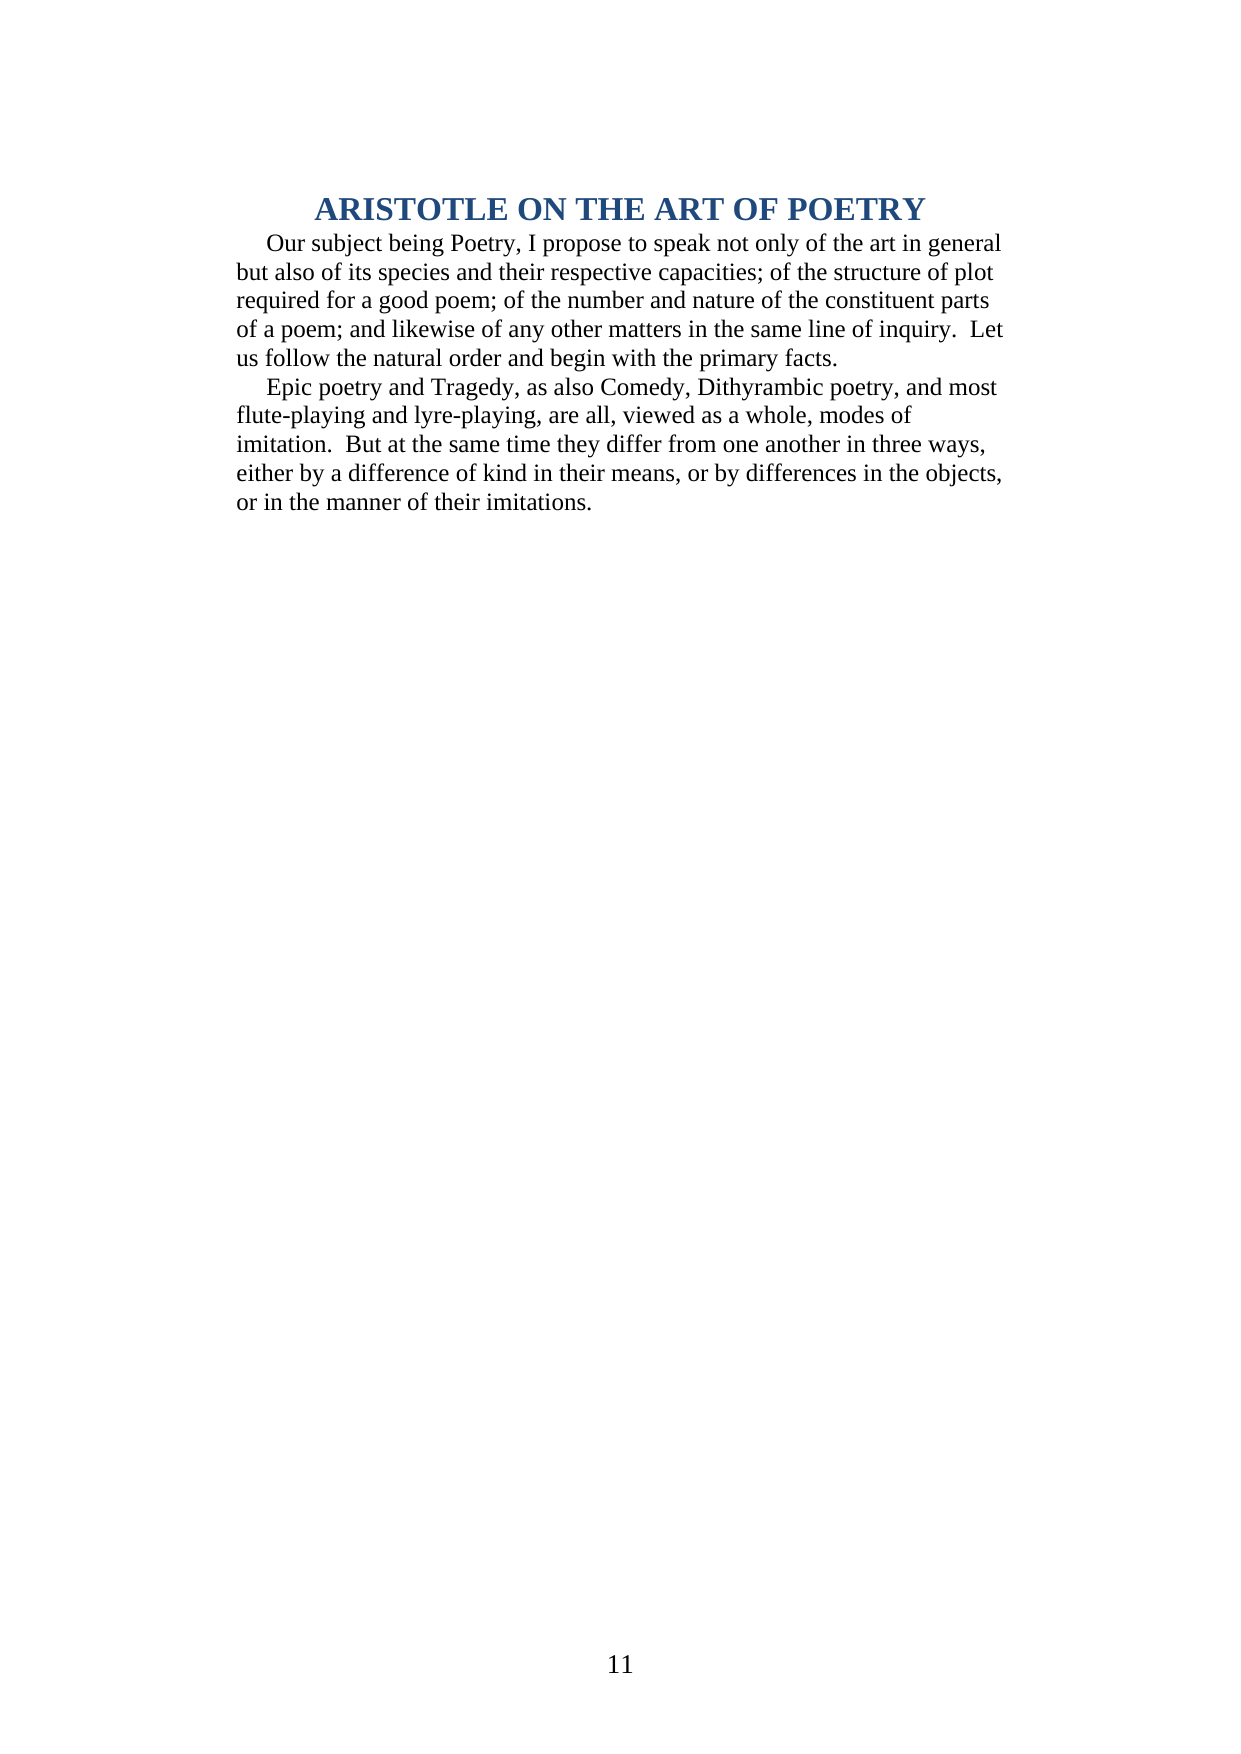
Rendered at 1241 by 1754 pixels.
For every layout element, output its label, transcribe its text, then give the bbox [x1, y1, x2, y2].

subtitle ARISTOTLE ON THE ART OF POETRY [236, 190, 1004, 228]
text Our subject being Poetry, I propose to speak not only of the art in general but also of its species and their respective capacities; of the structure of plot required for a good poem; of the number and nature of the constituent parts of a poem; and likewise of any other matters in the same line of inquiry. Let us follow the natural order and begin with the primary facts. [236, 228, 1004, 372]
text Epic poetry and Tragedy, as also Comedy, Dithyrambic poetry, and most flute-playing and lyre-playing, are all, viewed as a whole, modes of imitation. But at the same time they differ from one another in three ways, either by a difference of kind in their means, or by differences in the objects, or in the manner of their imitations. [236, 372, 1004, 516]
